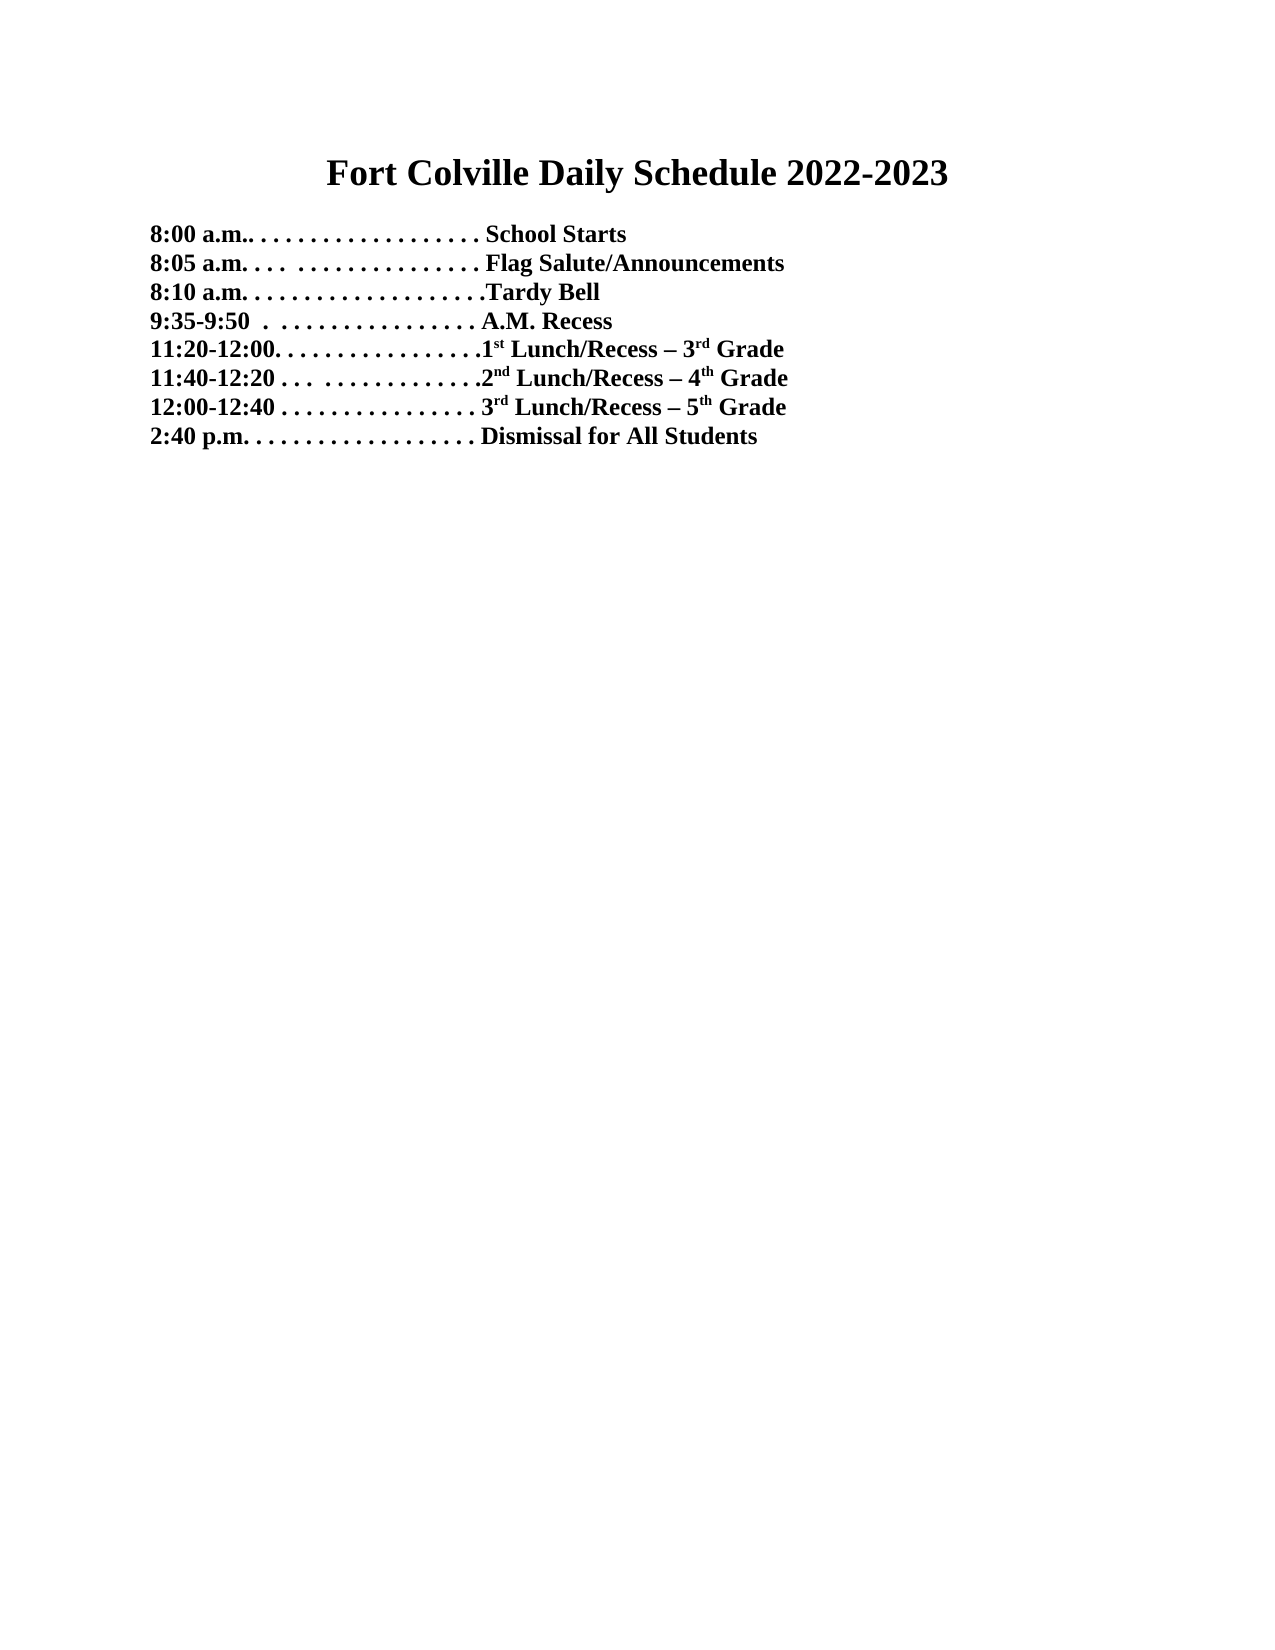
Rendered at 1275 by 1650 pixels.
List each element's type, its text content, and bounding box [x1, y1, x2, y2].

text 8:00 a.m.. . . . . . . . . . . . . . . . . . . School Starts [150, 219, 1125, 248]
text 8:05 a.m. . . . . . . . . . . . . . . . . . . Flag Salute/Announcements [150, 248, 1125, 277]
text 12:00-12:40 . . . . . . . . . . . . . . . . 3rd Lunch/Recess – 5th Grade [150, 392, 1125, 421]
text Fort Colville Daily Schedule 2022-2023 [150, 150, 1125, 193]
text 11:40-12:20 . . . . . . . . . . . . . . . .2nd Lunch/Recess – 4th Grade [150, 363, 1125, 392]
text 2:40 p.m. . . . . . . . . . . . . . . . . . . Dismissal for All Students [150, 421, 1125, 449]
text 9:35-9:50 . . . . . . . . . . . . . . . . . A.M. Recess [150, 306, 1125, 334]
text 8:10 a.m. . . . . . . . . . . . . . . . . . . .Tardy Bell [150, 277, 1125, 306]
text 11:20-12:00. . . . . . . . . . . . . . . . .1st Lunch/Recess – 3rd Grade [150, 334, 1125, 363]
